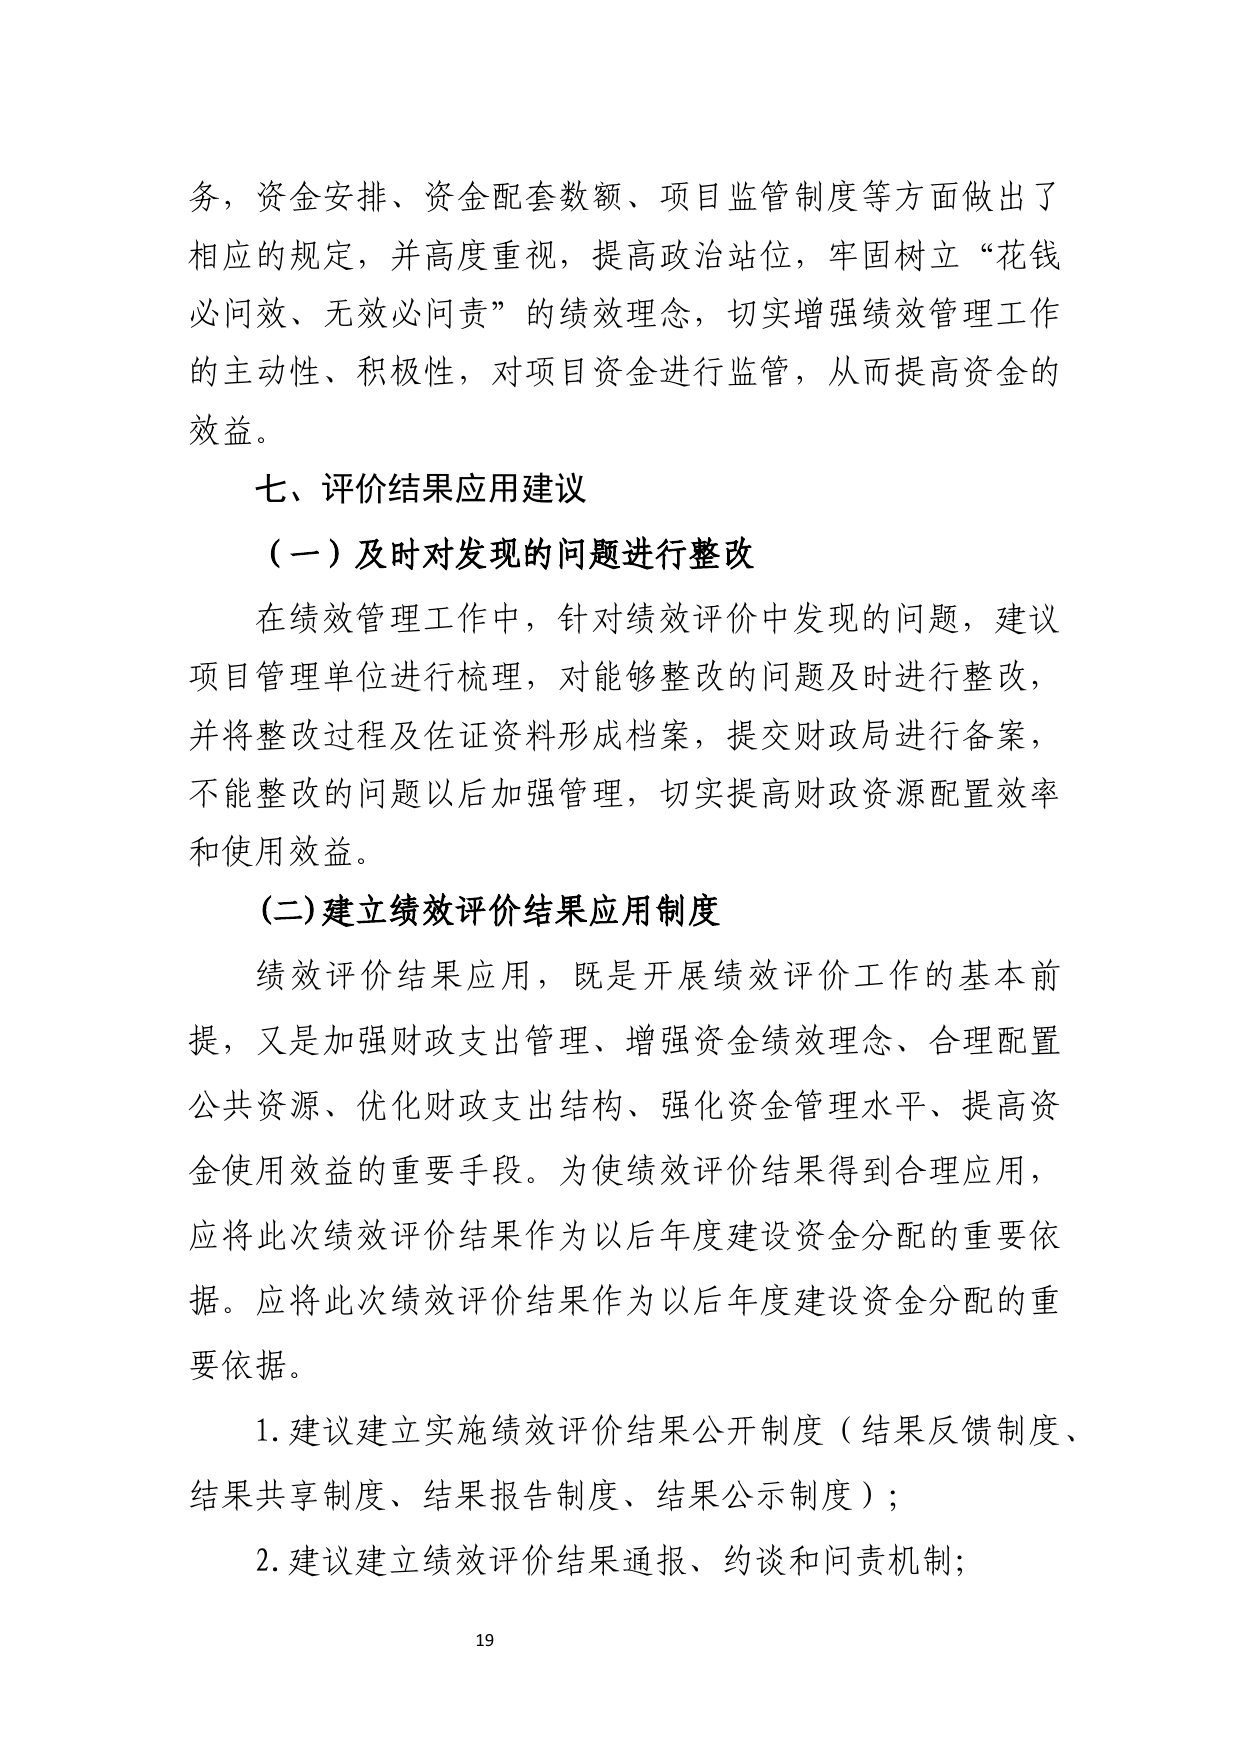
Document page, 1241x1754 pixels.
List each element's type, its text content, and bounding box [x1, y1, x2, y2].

list 绩效评价结果应用，既是开展绩效评价工作的基本前提，又是加强财政支出管理、增强资金绩效理念、合理配置公共资源、优化财政支出结构、强化资金管理水平、提高资金使用效益的重要手段。为使绩效评价结果得到合理应用，应将此次绩效评价结果作为以后年度建设资金分配的重要依据。应将此次绩效评价结果作为以后年度建设资金分配的重要依据。 [187, 940, 1063, 1395]
text （一）及时对发现的问题进行整改 [187, 519, 1063, 584]
text 2.建议建立绩效评价结果通报、约谈和问责机制； [187, 1525, 1063, 1590]
text 七、评价结果应用建议 [187, 454, 1063, 519]
text 在绩效管理工作中，针对绩效评价中发现的问题，建议项目管理单位进行梳理，对能够整改的问题及时进行整改，并将整改过程及佐证资料形成档案，提交财政局进行备案，不能整改的问题以后加强管理，切实提高财政资源配置效率和使用效益。 [187, 584, 1063, 875]
text 1.建议建立实施绩效评价结果公开制度（结果反馈制度、结果共享制度、结果报告制度、结果公示制度）； [187, 1395, 1063, 1525]
text (二)建立绩效评价结果应用制度 [187, 875, 1063, 940]
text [187, 162, 1063, 454]
